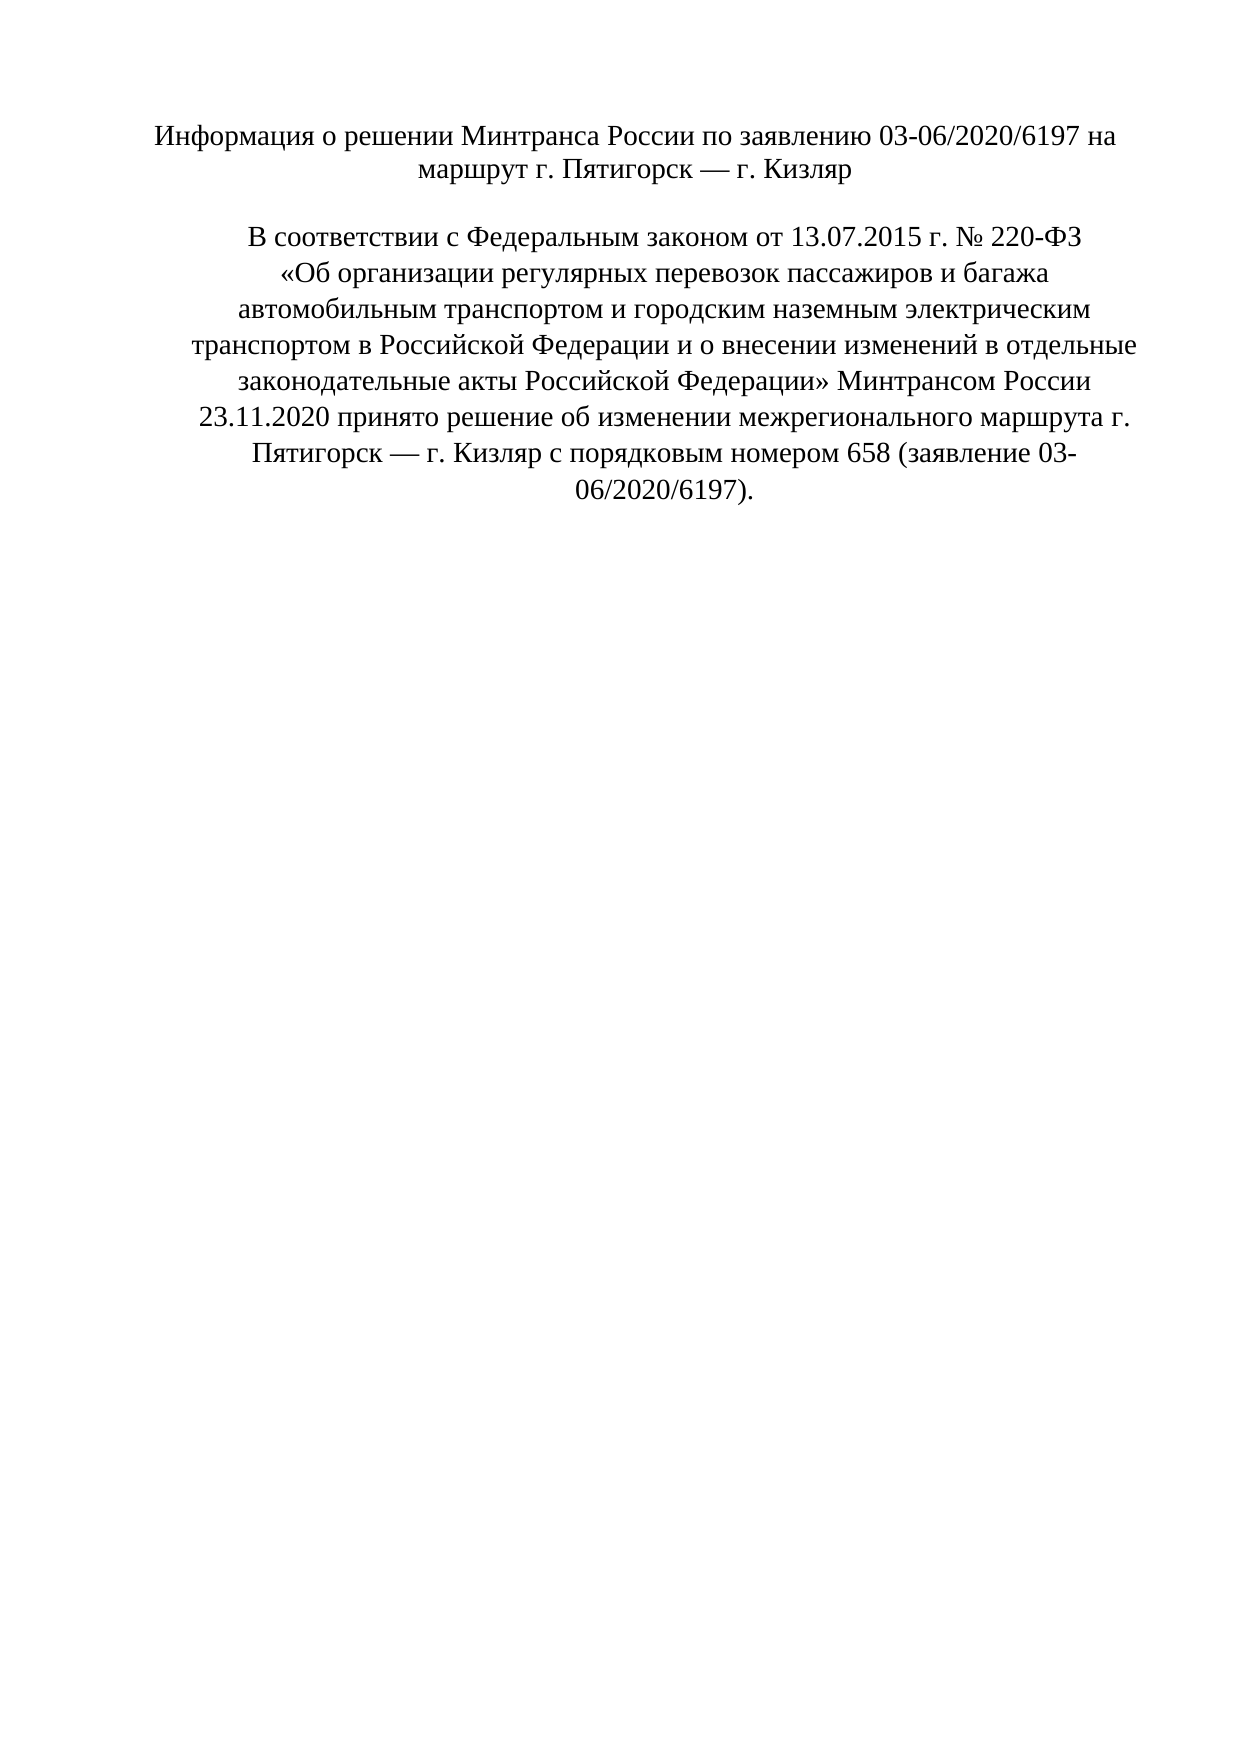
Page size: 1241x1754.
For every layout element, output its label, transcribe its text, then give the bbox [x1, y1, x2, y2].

text Информация о решении Минтранса России по заявлению 03-06/2020/6197 на маршрут г. Пятигорск — г. Кизляр [118, 118, 1152, 185]
text В соответствии с Федеральным законом от 13.07.2015 г. № 220-ФЗ «Об организации регулярных перевозок пассажиров и багажа автомобильным транспортом и городским наземным электрическим транспортом в Российской Федерации и о внесении изменений в отдельные законодательные акты Российской Федерации» Минтрансом России 23.11.2020 принято решение об изменении межрегионального маршрута г. Пятигорск — г. Кизляр с порядковым номером 658 (заявление 03-06/2020/6197). [177, 219, 1152, 505]
